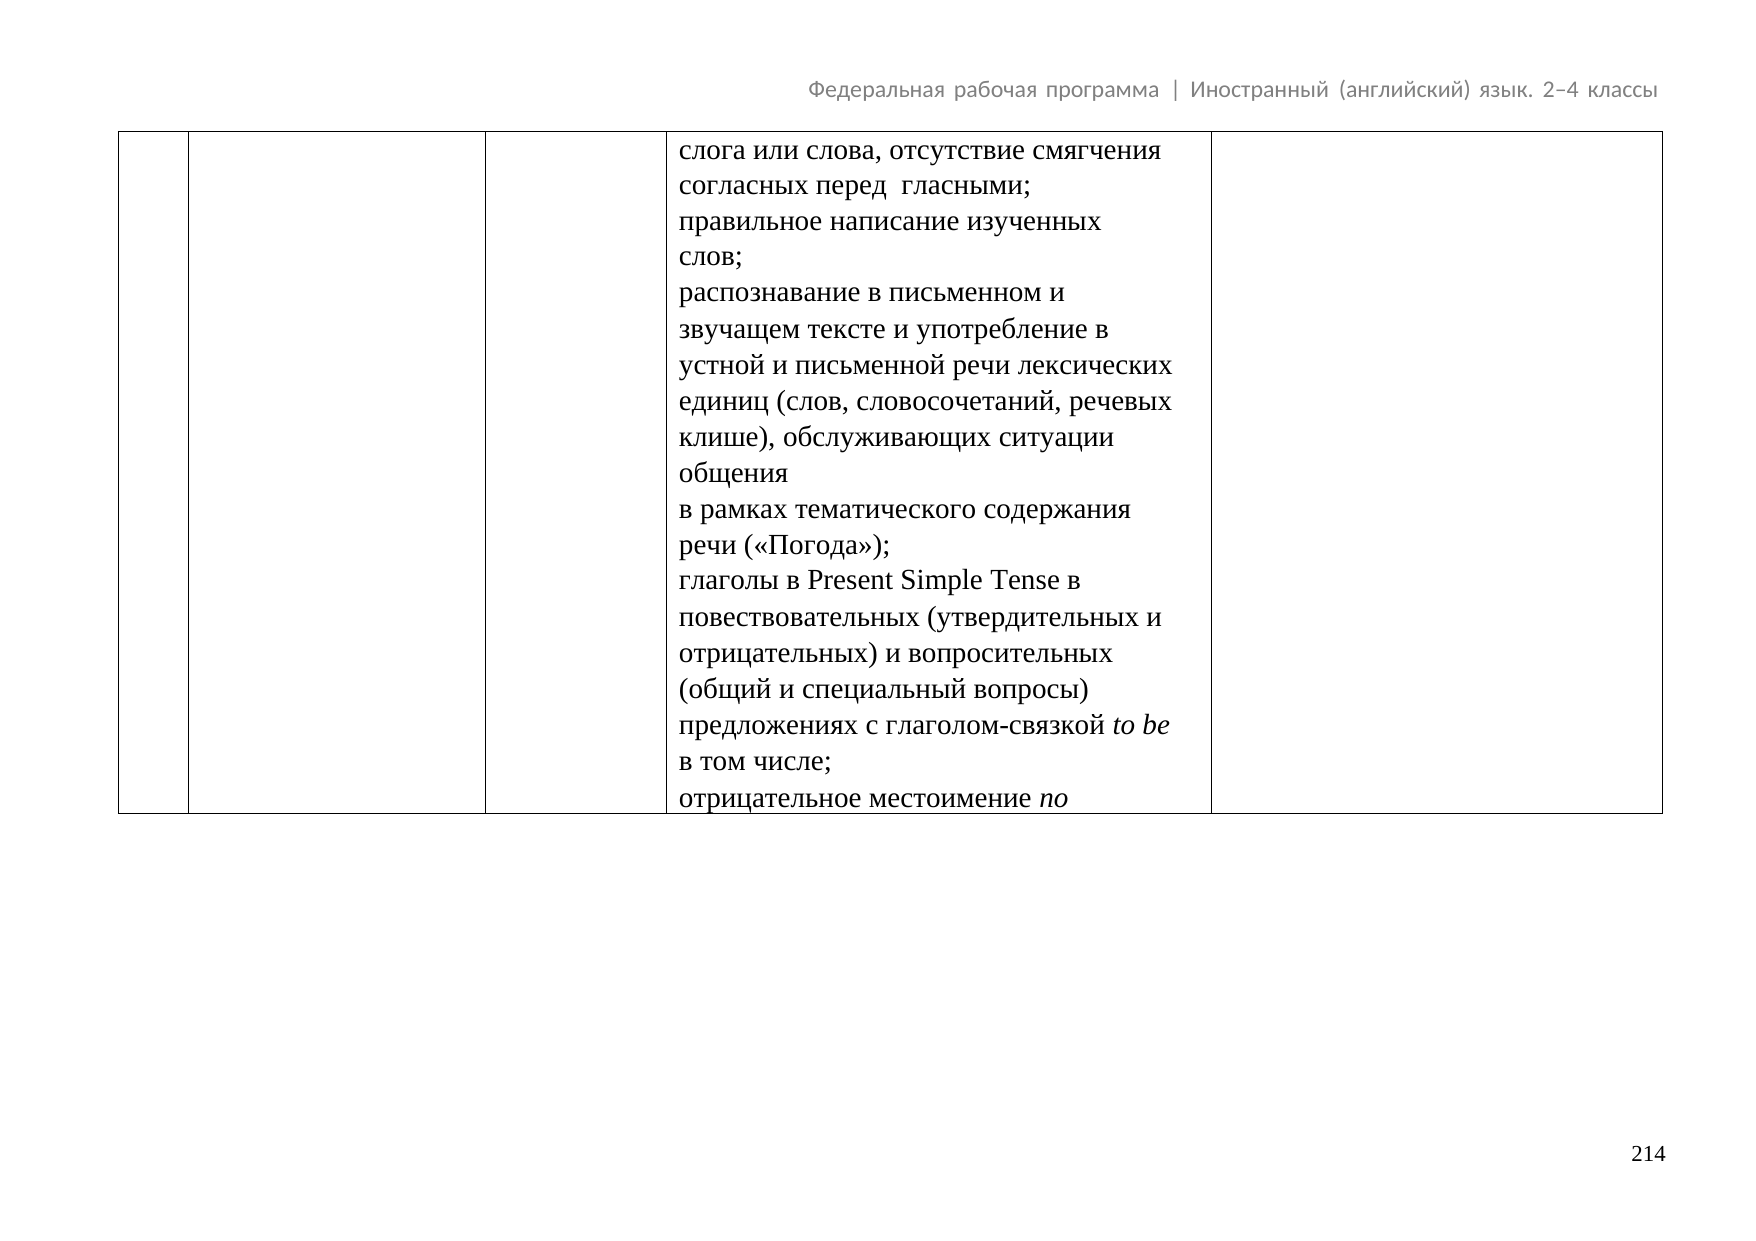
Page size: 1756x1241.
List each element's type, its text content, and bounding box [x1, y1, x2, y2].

table_header слога или слова, отсутствие смягчения согласных перед гласными; правильное написание изученных слов; распознавание в письменном и звучащем тексте и употребление в устной и письменной речи лексических единиц (слов, словосочетаний, речевых клише), обслуживающих ситуации общения в рамках тематического содержания речи («Погода»); глаголы в Present Simple Tense в повествовательных (утвердительных и отрицательных) и вопросительных (общий и специальный вопросы) предложениях с глаголом-связкой to be в том числе; отрицательное местоимение no [667, 132, 1211, 813]
table_header [189, 132, 485, 813]
table_header [119, 132, 188, 813]
table_header [1212, 132, 1662, 813]
table_header [486, 132, 666, 813]
